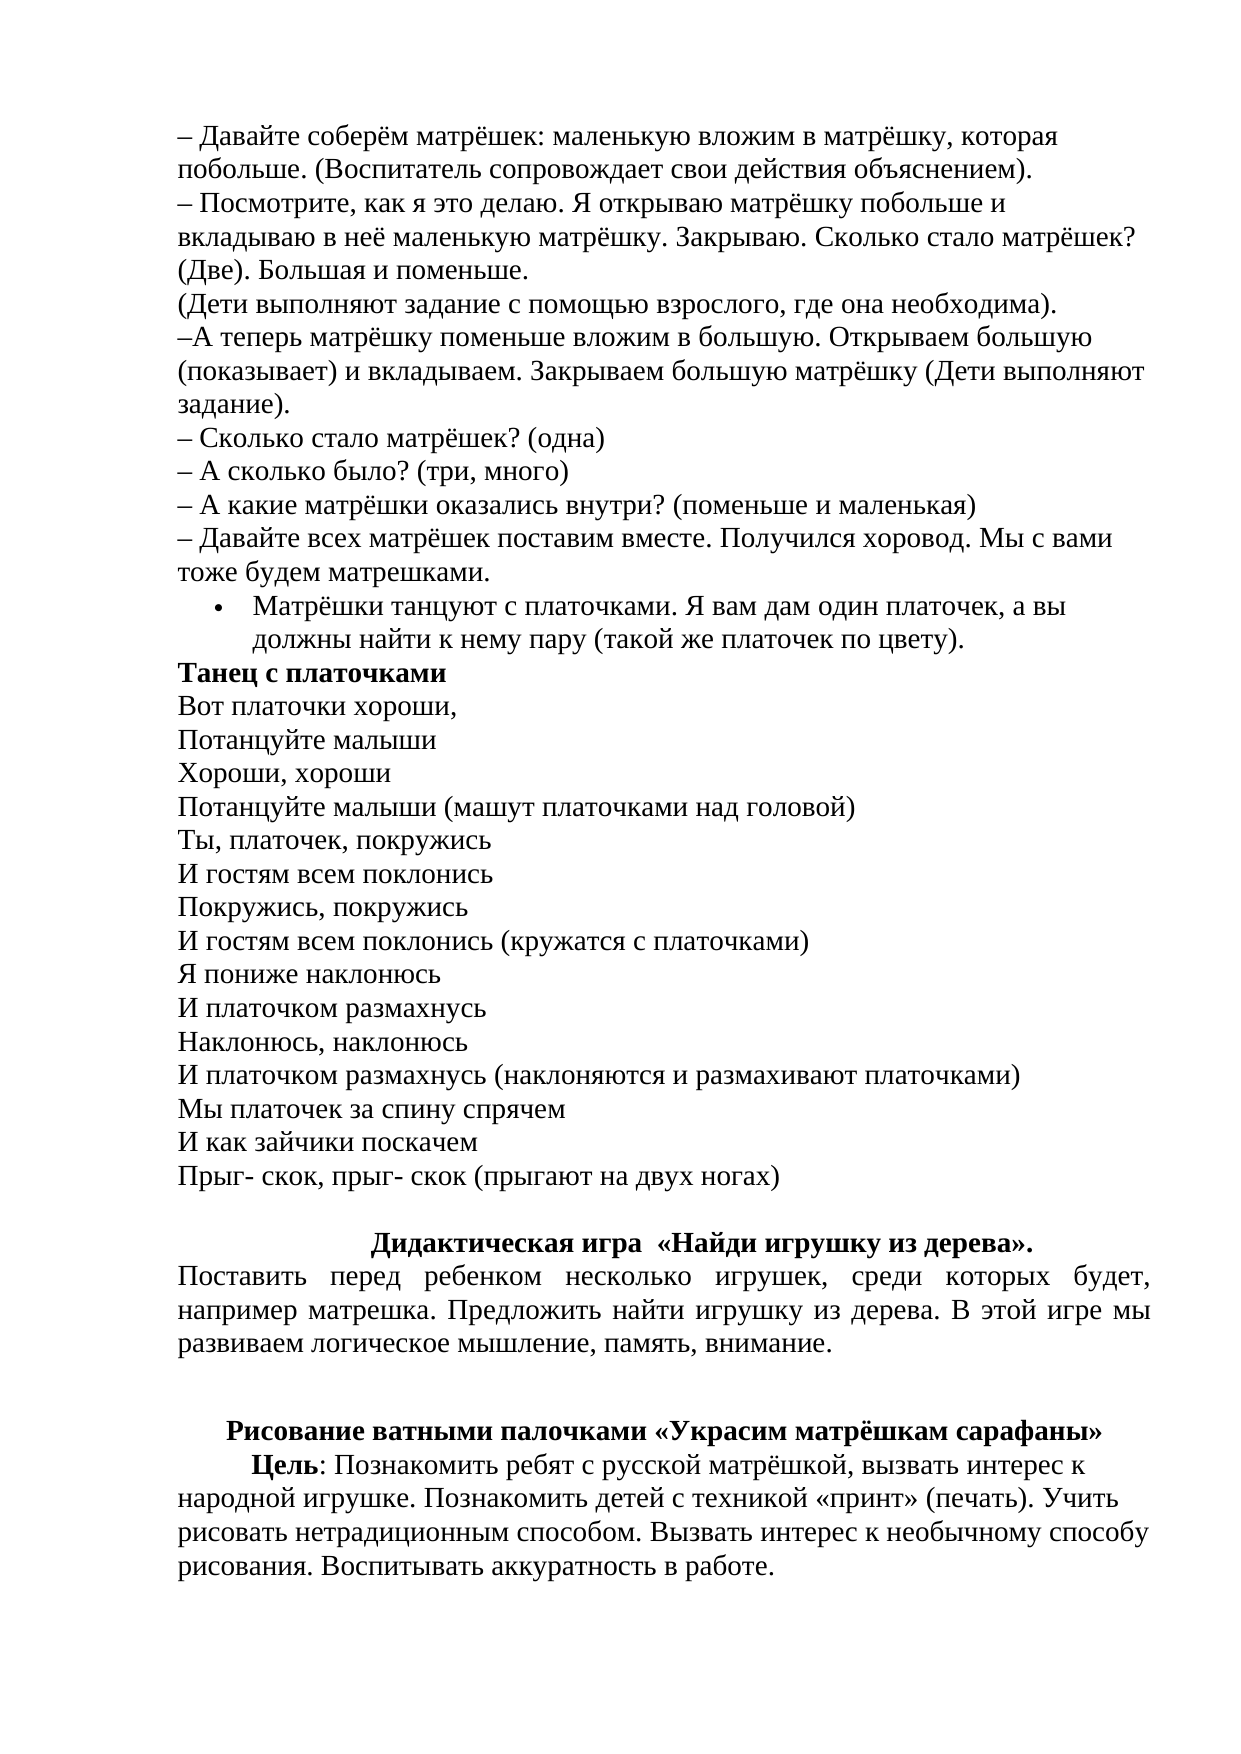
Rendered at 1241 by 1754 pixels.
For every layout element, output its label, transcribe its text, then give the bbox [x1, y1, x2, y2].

text И гостям всем поклонись (кружатся с платочками) [177, 923, 1152, 957]
text Вот платочки хороши, [177, 688, 1152, 722]
text – А сколько было? (три, много) [177, 453, 1152, 487]
text Потанцуйте малыши (машут платочками над головой) [177, 789, 1152, 822]
text Цель: Познакомить ребят с русской матрёшкой, вызвать интерес к народной игрушке. Познакомить детей с техникой «принт» (печать). Учить рисовать нетрадиционным способом. Вызвать интерес к необычному способу рисования. Воспитывать аккуратность в работе. [177, 1447, 1152, 1581]
text Покружись, покружись [177, 889, 1152, 923]
text – Посмотрите, как я это делаю. Я открываю матрёшку побольше и вкладываю в неё маленькую матрёшку. Закрываю. Сколько стало матрёшек? (Две). Большая и поменьше. [177, 185, 1152, 286]
text И как зайчики поскачем [177, 1124, 1152, 1158]
list Матрёшки танцуют с платочками. Я вам дам один платочек, а вы должны найти к нему пару (такой же платочек по цвету). [215, 588, 1152, 655]
text Прыг- скок, прыг- скок (прыгают на двух ногах) [177, 1158, 1152, 1191]
text –А теперь матрёшку поменьше вложим в большую. Открываем большую [177, 319, 1152, 353]
text И платочком размахнусь [177, 990, 1152, 1024]
text Я пониже наклонюсь [177, 957, 1152, 990]
text – А какие матрёшки оказались внутри? (поменьше и маленькая) [177, 487, 1152, 521]
text Мы платочек за спину спрячем [177, 1091, 1152, 1124]
text Хороши, хороши [177, 755, 1152, 789]
text И гостям всем поклонись [177, 856, 1152, 889]
text (показывает) и вкладываем. Закрываем большую матрёшку (Дети выполняют задание). [177, 353, 1152, 420]
text (Дети выполняют задание с помощью взрослого, где она необходима). [177, 286, 1152, 319]
text Ты, платочек, покружись [177, 822, 1152, 856]
text – Давайте всех матрёшек поставим вместе. Получился хоровод. Мы с вами тоже будем матрешками. [177, 521, 1152, 588]
text Танец с платочками [177, 655, 1152, 688]
text Наклонюсь, наклонюсь [177, 1024, 1152, 1057]
text – Давайте соберём матрёшек: маленькую вложим в матрёшку, которая побольше. (Воспитатель сопровождает свои действия объяснением). [177, 118, 1152, 185]
text Потанцуйте малыши [177, 722, 1152, 755]
text Поставить перед ребенком несколько игрушек, среди которых будет, например матрешка. Предложить найти игрушку из дерева. В этой игре мы развиваем логическое мышление, память, внимание. [177, 1258, 1152, 1359]
text И платочком размахнусь (наклоняются и размахивают платочками) [177, 1057, 1152, 1091]
text Рисование ватными палочками «Украсим матрёшкам сарафаны» [177, 1413, 1152, 1447]
text – Сколько стало матрёшек? (одна) [177, 420, 1152, 453]
text Дидактическая игра «Найди игрушку из дерева». [252, 1225, 1152, 1258]
